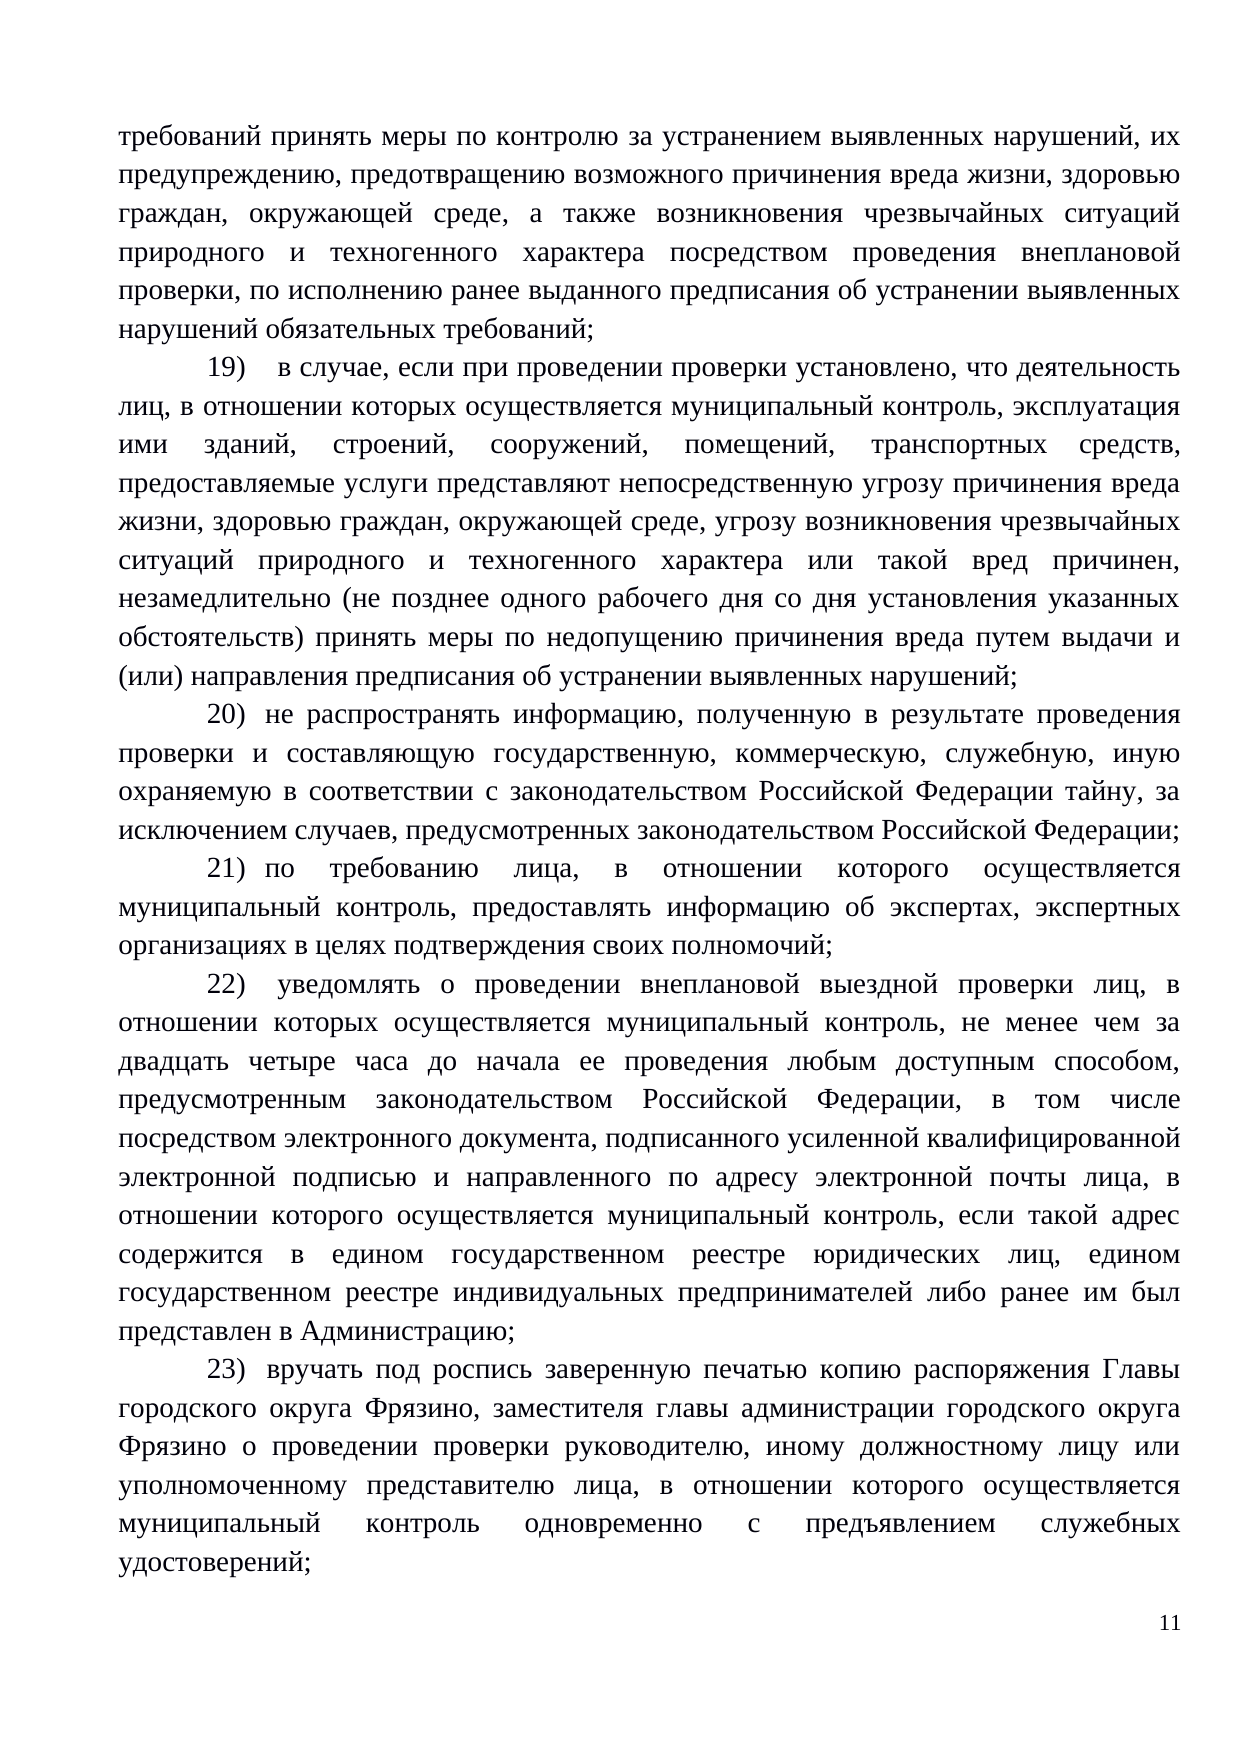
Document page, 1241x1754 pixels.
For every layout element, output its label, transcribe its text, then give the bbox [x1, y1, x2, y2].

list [118, 118, 1181, 344]
list в случае, если при проведении проверки установлено, что деятельность лиц, в отношении которых осуществляется муниципальный контроль, эксплуатация ими зданий, строений, сооружений, помещений, транспортных средств, предоставляемые услуги представляют непосредственную угрозу причинения вреда жизни, здоровью граждан, окружающей среде, угрозу возникновения чрезвычайных ситуаций природного и техногенного характера или такой вред причинен, незамедлительно (не позднее одного рабочего дня со дня установления указанных обстоятельств) принять меры по недопущению причинения вреда путем выдачи и (или) направления предписания об устранении выявленных нарушений; [118, 349, 1181, 691]
list вручать под роспись заверенную печатью копию распоряжения Главы городского округа Фрязино, заместителя главы администрации городского округа Фрязино о проведении проверки руководителю, иному должностному лицу или уполномоченному представителю лица, в отношении которого осуществляется муниципальный контроль одновременно с предъявлением служебных удостоверений; [118, 1351, 1181, 1578]
list не распространять информацию, полученную в результате проведения проверки и составляющую государственную, коммерческую, служебную, иную охраняемую в соответствии с законодательством Российской Федерации тайну, за исключением случаев, предусмотренных законодательством Российской Федерации; [118, 696, 1181, 845]
list по требованию лица, в отношении которого осуществляется муниципальный контроль, предоставлять информацию об экспертах, экспертных организациях в целях подтверждения своих полномочий; [118, 850, 1181, 961]
list уведомлять о проведении внеплановой выездной проверки лиц, в отношении которых осуществляется муниципальный контроль, не менее чем за двадцать четыре часа до начала ее проведения любым доступным способом, предусмотренным законодательством Российской Федерации, в том числе посредством электронного документа, подписанного усиленной квалифицированной электронной подписью и направленного по адресу электронной почты лица, в отношении которого осуществляется муниципальный контроль, если такой адрес содержится в едином государственном реестре юридических лиц, едином государственном реестре индивидуальных предпринимателей либо ранее им был представлен в Администрацию; [118, 966, 1181, 1346]
